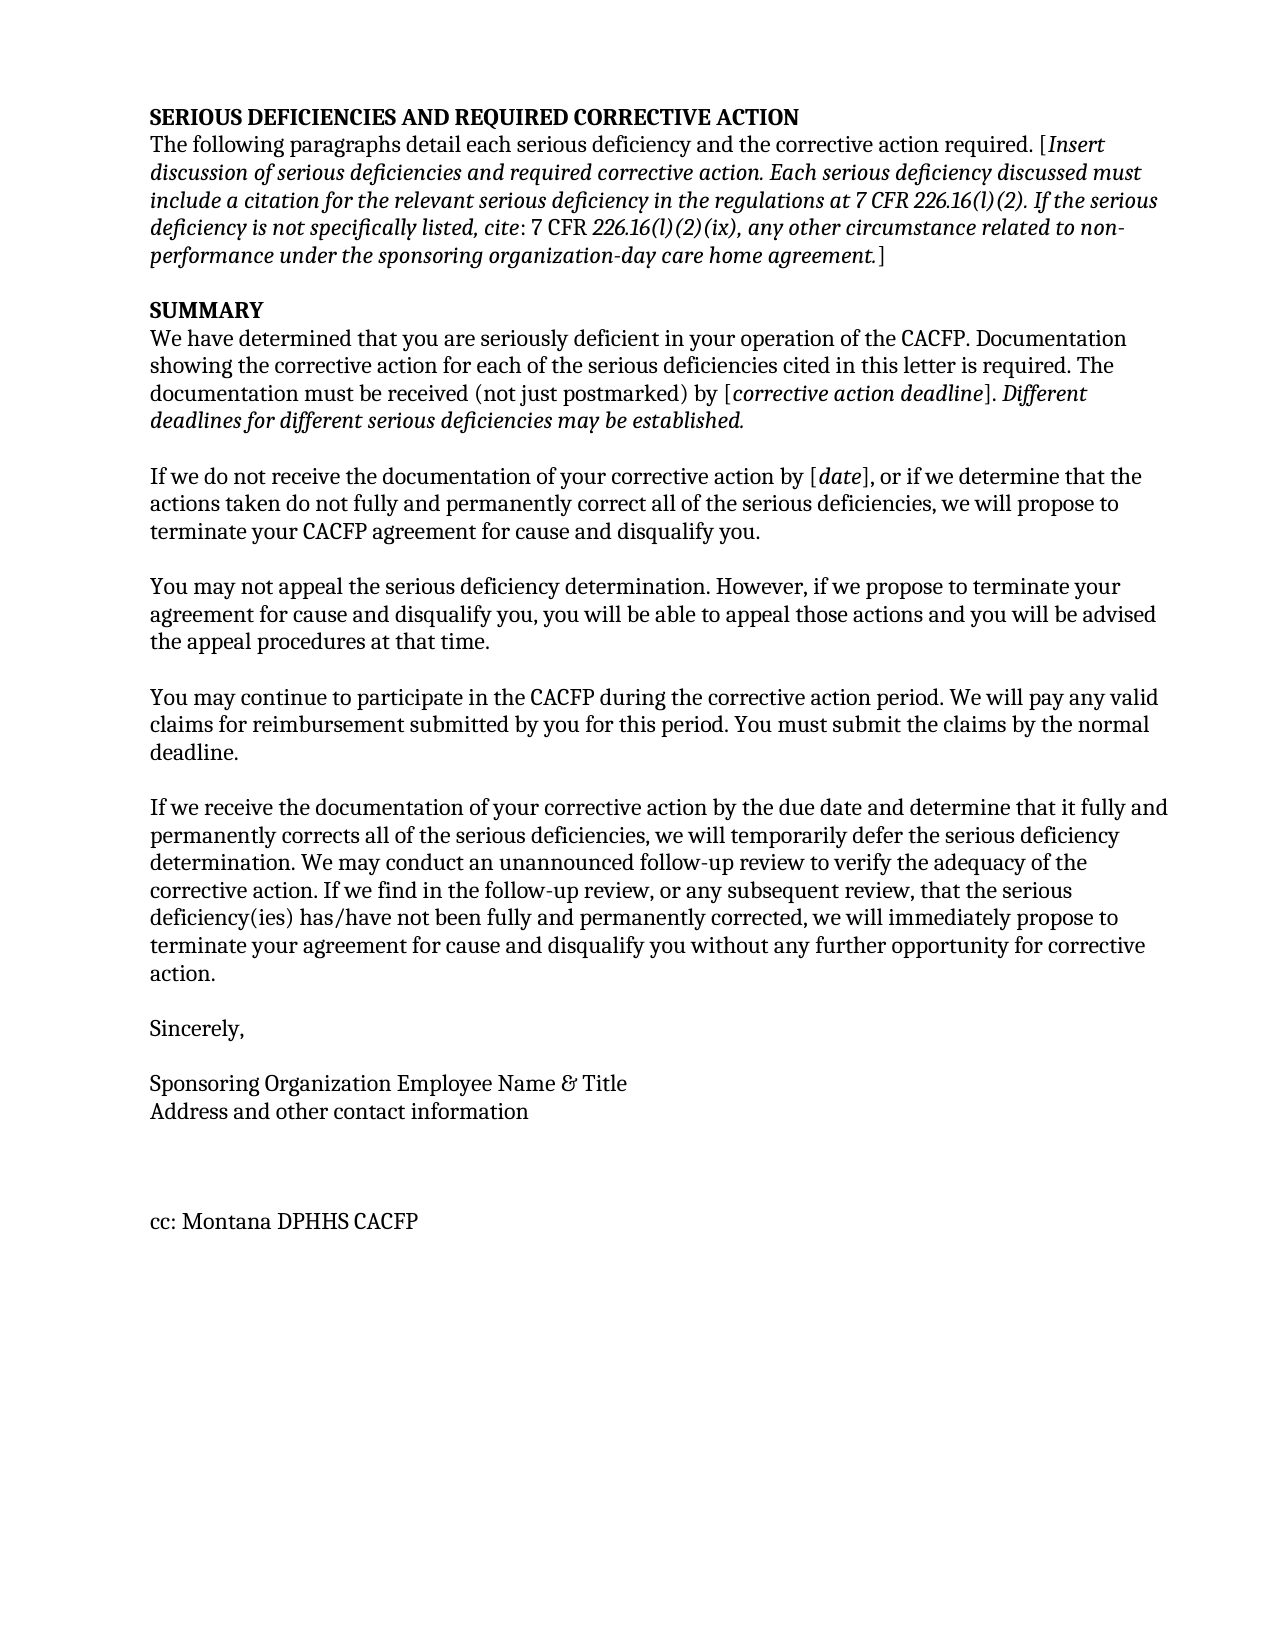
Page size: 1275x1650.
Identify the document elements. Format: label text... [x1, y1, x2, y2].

text The following paragraphs detail each serious deficiency and the corrective action required. [Insert discussion of serious deficiencies and required corrective action. Each serious deficiency discussed must include a citation for the relevant serious deficiency in the regulations at 7 CFR 226.16(l)(2). If the serious deficiency is not specifically listed, cite: 7 CFR 226.16(l)(2)(ix), any other circumstance related to non-performance under the sponsoring organization-day care home agreement.] [150, 131, 1181, 269]
text If we do not receive the documentation of your corrective action by [date], or if we determine that the actions taken do not fully and permanently correct all of the serious deficiencies, we will propose to terminate your CACFP agreement for cause and disqualify you. [150, 463, 1181, 545]
text You may not appeal the serious deficiency determination. However, if we propose to terminate your agreement for cause and disqualify you, you will be able to appeal those actions and you will be advised the appeal procedures at that time. [150, 573, 1181, 656]
text We have determined that you are seriously deficient in your operation of the CACFP. Documentation showing the corrective action for each of the serious deficiencies cited in this letter is required. The documentation must be received (not just postmarked) by [corrective action deadline]. Different deadlines for different serious deficiencies may be established. [150, 324, 1181, 435]
text cc: Montana DPHHS CACFP [150, 1208, 1181, 1236]
text SUMMARY [150, 297, 1181, 324]
text SERIOUS DEFICIENCIES AND REQUIRED CORRECTIVE ACTION [150, 104, 1181, 131]
text You may continue to participate in the CACFP during the corrective action period. We will pay any valid claims for reimbursement submitted by you for this period. You must submit the claims by the normal deadline. [150, 683, 1181, 766]
text Address and other contact information [150, 1097, 1181, 1125]
text Sponsoring Organization Employee Name & Title [150, 1070, 1181, 1097]
text Sincerely, [150, 1015, 1181, 1042]
text If we receive the documentation of your corrective action by the due date and determine that it fully and permanently corrects all of the serious deficiencies, we will temporarily defer the serious deficiency determination. We may conduct an unannounced follow-up review to verify the adequacy of the corrective action. If we find in the follow-up review, or any subsequent review, that the serious deficiency(ies) has/have not been fully and permanently corrected, we will immediately propose to terminate your agreement for cause and disqualify you without any further opportunity for corrective action. [150, 794, 1181, 987]
